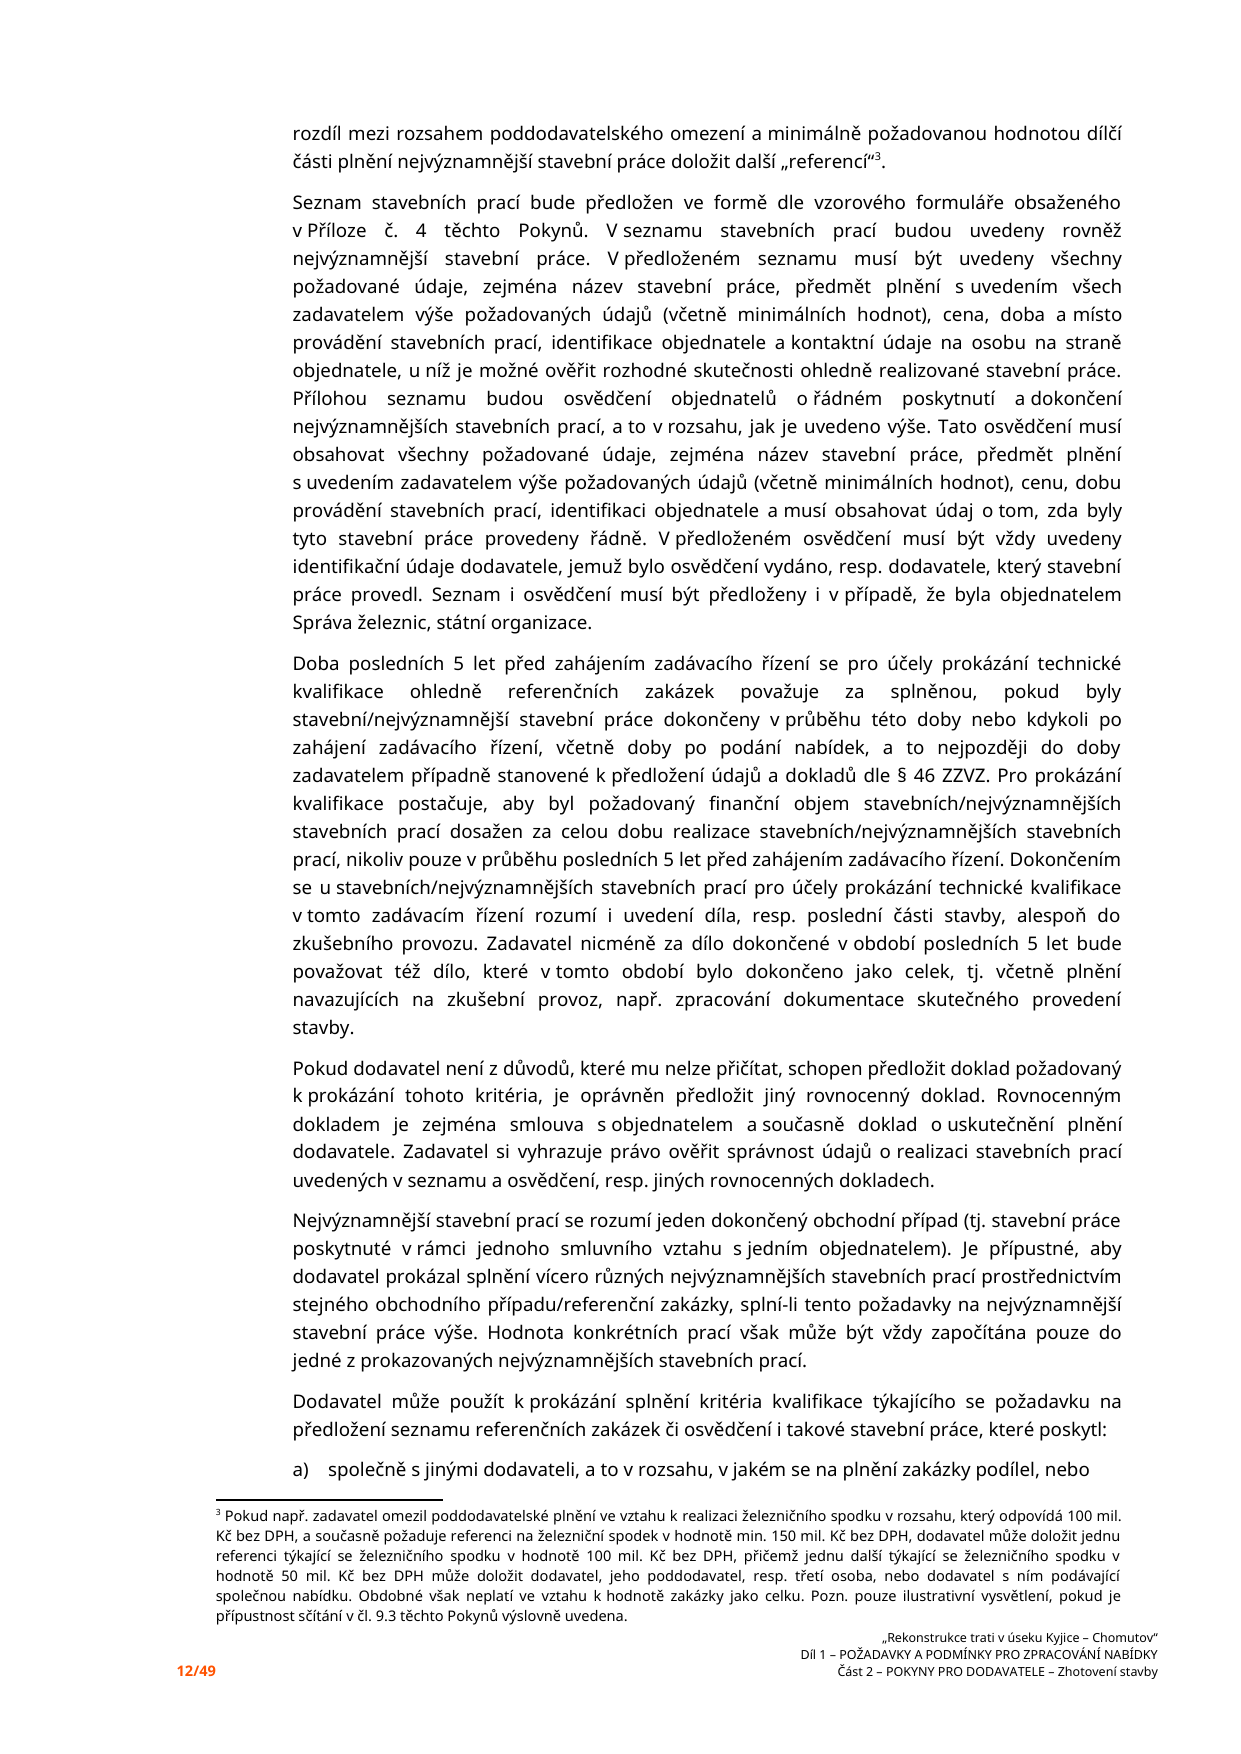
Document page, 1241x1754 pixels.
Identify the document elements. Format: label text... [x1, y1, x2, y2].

text Nejvýznamnější stavební prací se rozumí jeden dokončený obchodní případ (tj. stavební práce poskytnuté v rámci jednoho smluvního vztahu s jedním objednatelem). Je přípustné, aby dodavatel prokázal splnění vícero různých nejvýznamnějších stavebních prací prostřednictvím stejného obchodního případu/referenční zakázky, splní-li tento požadavky na nejvýznamnější stavební práce výše. Hodnota konkrétních prací však může být vždy započítána pouze do jedné z prokazovaných nejvýznamnějších stavebních prací. [292, 1207, 1122, 1373]
text Doba posledních 5 let před zahájením zadávacího řízení se pro účely prokázání technické kvalifikace ohledně referenčních zakázek považuje za splněnou, pokud byly stavební/nejvýznamnější stavební práce dokončeny v průběhu této doby nebo kdykoli po zahájení zadávacího řízení, včetně doby po podání nabídek, a to nejpozději do doby zadavatelem případně stanovené k předložení údajů a dokladů dle § 46 ZZVZ. Pro prokázání kvalifikace postačuje, aby byl požadovaný finanční objem stavebních/nejvýznamnějších stavebních prací dosažen za celou dobu realizace stavebních/nejvýznamnějších stavebních prací, nikoliv pouze v průběhu posledních 5 let před zahájením zadávacího řízení. Dokončením se u stavebních/nejvýznamnějších stavebních prací pro účely prokázání technické kvalifikace v tomto zadávacím řízení rozumí i uvedení díla, resp. poslední části stavby, alespoň do zkušebního provozu. Zadavatel nicméně za dílo dokončené v období posledních 5 let bude považovat též dílo, které v tomto období bylo dokončeno jako celek, tj. včetně plnění navazujících na zkušební provoz, např. zpracování dokumentace skutečného provedení stavby. [292, 650, 1122, 1040]
text Dodavatel může použít k prokázání splnění kritéria kvalifikace týkajícího se požadavku na předložení seznamu referenčních zakázek či osvědčení i takové stavební práce, které poskytl: [292, 1388, 1122, 1442]
list společně s jinými dodavateli, a to v rozsahu, v jakém se na plnění zakázky podílel, nebo [292, 1457, 1122, 1482]
text Seznam stavebních prací bude předložen ve formě dle vzorového formuláře obsaženého v Příloze č. 4 těchto Pokynů. V seznamu stavebních prací budou uvedeny rovněž nejvýznamnější stavební práce. V předloženém seznamu musí být uvedeny všechny požadované údaje, zejména název stavební práce, předmět plnění s uvedením všech zadavatelem výše požadovaných údajů (včetně minimálních hodnot), cena, doba a místo provádění stavebních prací, identifikace objednatele a kontaktní údaje na osobu na straně objednatele, u níž je možné ověřit rozhodné skutečnosti ohledně realizované stavební práce. Přílohou seznamu budou osvědčení objednatelů o řádném poskytnutí a dokončení nejvýznamnějších stavebních prací, a to v rozsahu, jak je uvedeno výše. Tato osvědčení musí obsahovat všechny požadované údaje, zejména název stavební práce, předmět plnění s uvedením zadavatelem výše požadovaných údajů (včetně minimálních hodnot), cenu, dobu provádění stavebních prací, identifikaci objednatele a musí obsahovat údaj o tom, zda byly tyto stavební práce provedeny řádně. V předloženém osvědčení musí být vždy uvedeny identifikační údaje dodavatele, jemuž bylo osvědčení vydáno, resp. dodavatele, který stavební práce provedl. Seznam i osvědčení musí být předloženy i v případě, že byla objednatelem Správa železnic, státní organizace. [292, 189, 1122, 635]
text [292, 121, 1122, 174]
text Pokud dodavatel není z důvodů, které mu nelze přičítat, schopen předložit doklad požadovaný k prokázání tohoto kritéria, je oprávněn předložit jiný rovnocenný doklad. Rovnocenným dokladem je zejména smlouva s objednatelem a současně doklad o uskutečnění plnění dodavatele. Zadavatel si vyhrazuje právo ověřit správnost údajů o realizaci stavebních prací uvedených v seznamu a osvědčení, resp. jiných rovnocenných dokladech. [292, 1055, 1122, 1192]
